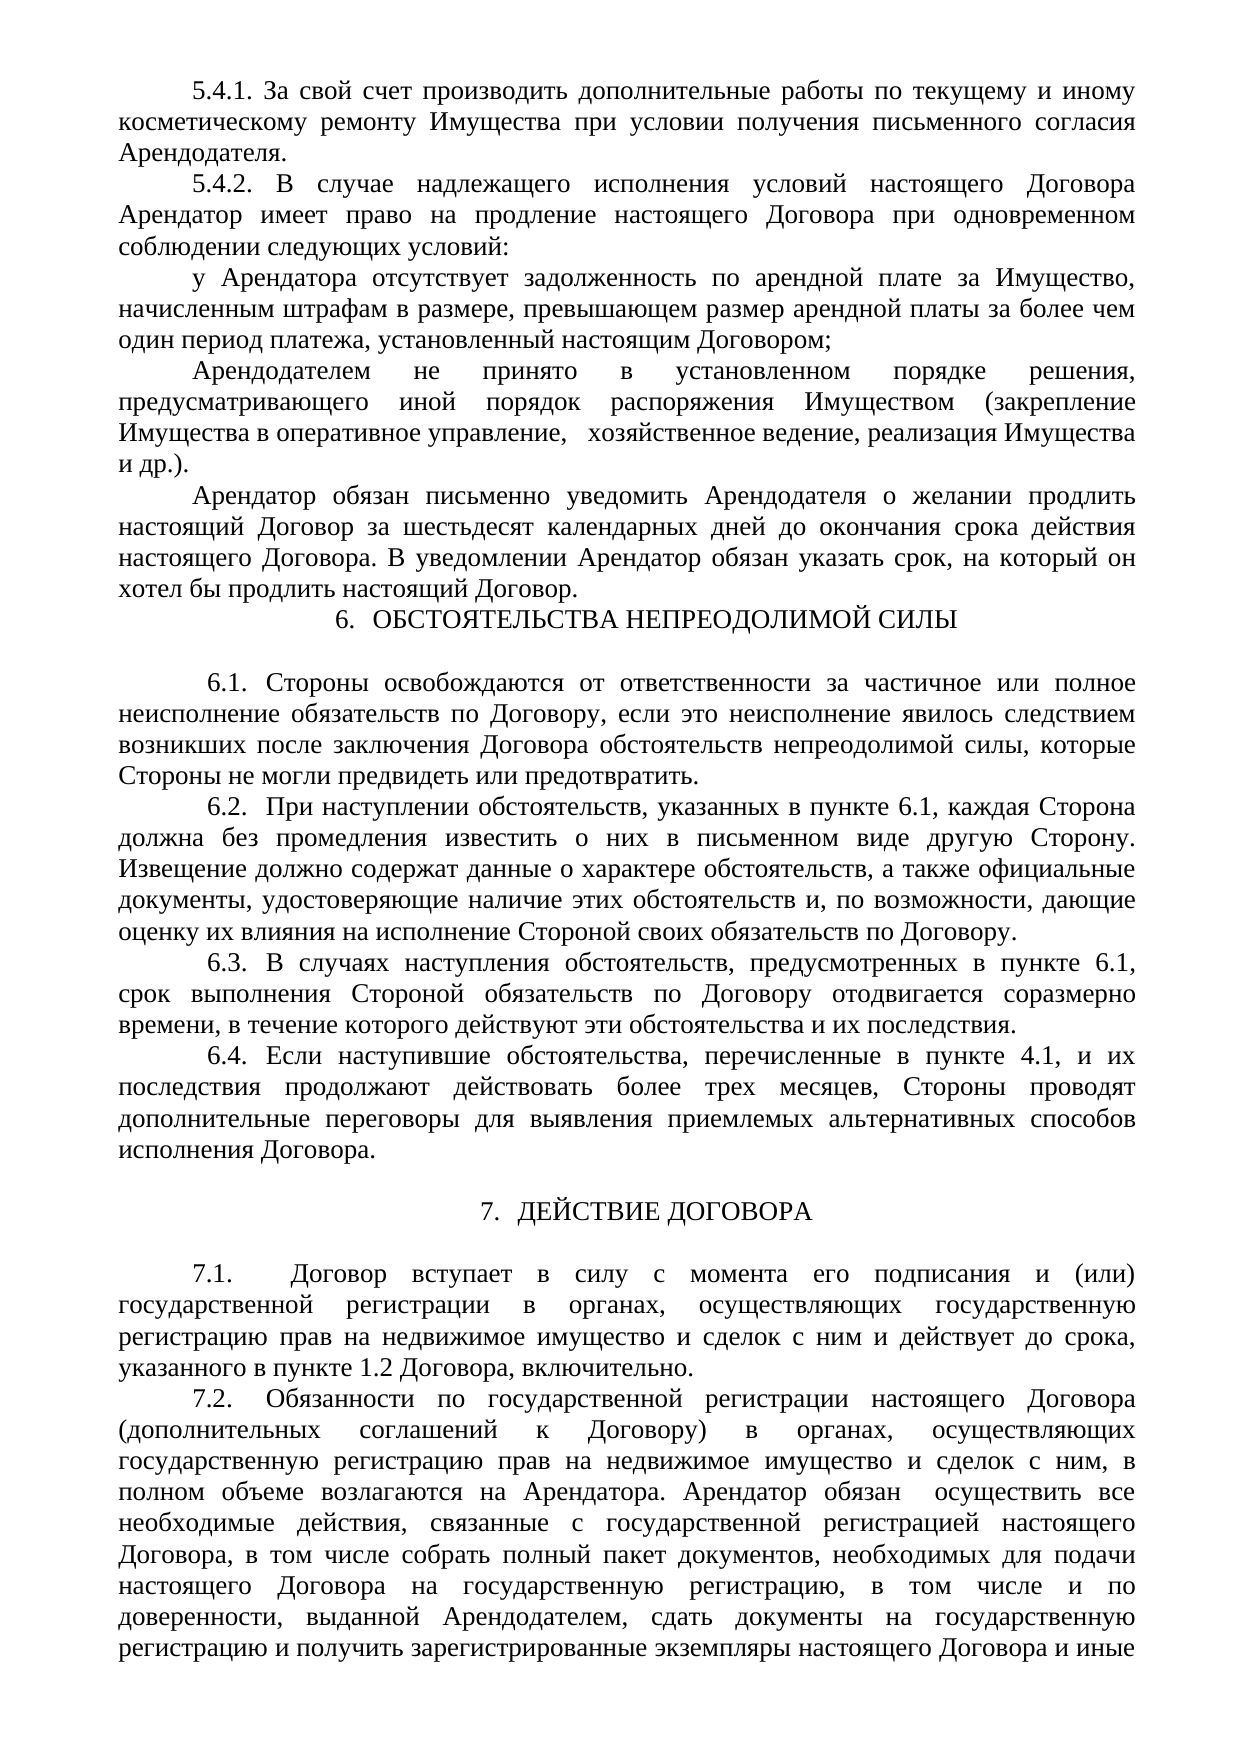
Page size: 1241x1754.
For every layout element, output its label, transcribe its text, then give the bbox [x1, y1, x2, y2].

list При наступлении обстоятельств, указанных в пункте 6.1, каждая Сторона должна без промедления известить о них в письменном виде другую Сторону. Извещение должно содержат данные о характере обстоятельств, а также официальные документы, удостоверяющие наличие этих обстоятельств и, по возможности, дающие оценку их влияния на исполнение Стороной своих обязательств по Договору. [118, 790, 1137, 946]
text Арендодателем не принято в установленном порядке решения, предусматривающего иной порядок распоряжения Имуществом (закрепление Имущества в оперативное управление, хозяйственное ведение, реализация Имущества и др.). [118, 354, 1137, 479]
list ОБСТОЯТЕЛЬСТВА НЕПРЕОДОЛИМОЙ СИЛЫ [156, 603, 1137, 634]
text 5.4.2. В случае надлежащего исполнения условий настоящего Договора Арендатор имеет право на продление настоящего Договора при одновременном соблюдении следующих условий: [118, 167, 1137, 261]
text 5.4.1. За свой счет производить дополнительные работы по текущему и иному косметическому ремонту Имущества при условии получения письменного согласия Арендодателя. [118, 74, 1137, 167]
list ДЕЙСТВИЕ ДОГОВОРА [156, 1195, 1137, 1226]
list Стороны освобождаются от ответственности за частичное или полное неисполнение обязательств по Договору, если это неисполнение явилось следствием возникших после заключения Договора обстоятельств непреодолимой силы, которые Стороны не могли предвидеть или предотвратить. [118, 666, 1137, 790]
text у Арендатора отсутствует задолженность по арендной плате за Имущество, начисленным штрафам в размере, превышающем размер арендной платы за более чем один период платежа, установленный настоящим Договором; [118, 261, 1137, 354]
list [118, 1382, 1137, 1662]
list В случаях наступления обстоятельств, предусмотренных в пункте 6.1, срок выполнения Стороной обязательств по Договору отодвигается соразмерно времени, в течение которого действуют эти обстоятельства и их последствия. [118, 946, 1137, 1039]
list Договор вступает в силу с момента его подписания и (или) государственной регистрации в органах, осуществляющих государственную регистрацию прав на недвижимое имущество и сделок с ним и действует до срока, указанного в пункте 1.2 Договора, включительно. [118, 1257, 1137, 1382]
text Арендатор обязан письменно уведомить Арендодателя о желании продлить настоящий Договор за шестьдесят календарных дней до окончания срока действия настоящего Договора. В уведомлении Арендатор обязан указать срок, на который он хотел бы продлить настоящий Договор. [118, 479, 1137, 603]
list Если наступившие обстоятельства, перечисленные в пункте 4.1, и их последствия продолжают действовать более трех месяцев, Стороны проводят дополнительные переговоры для выявления приемлемых альтернативных способов исполнения Договора. [118, 1039, 1137, 1164]
